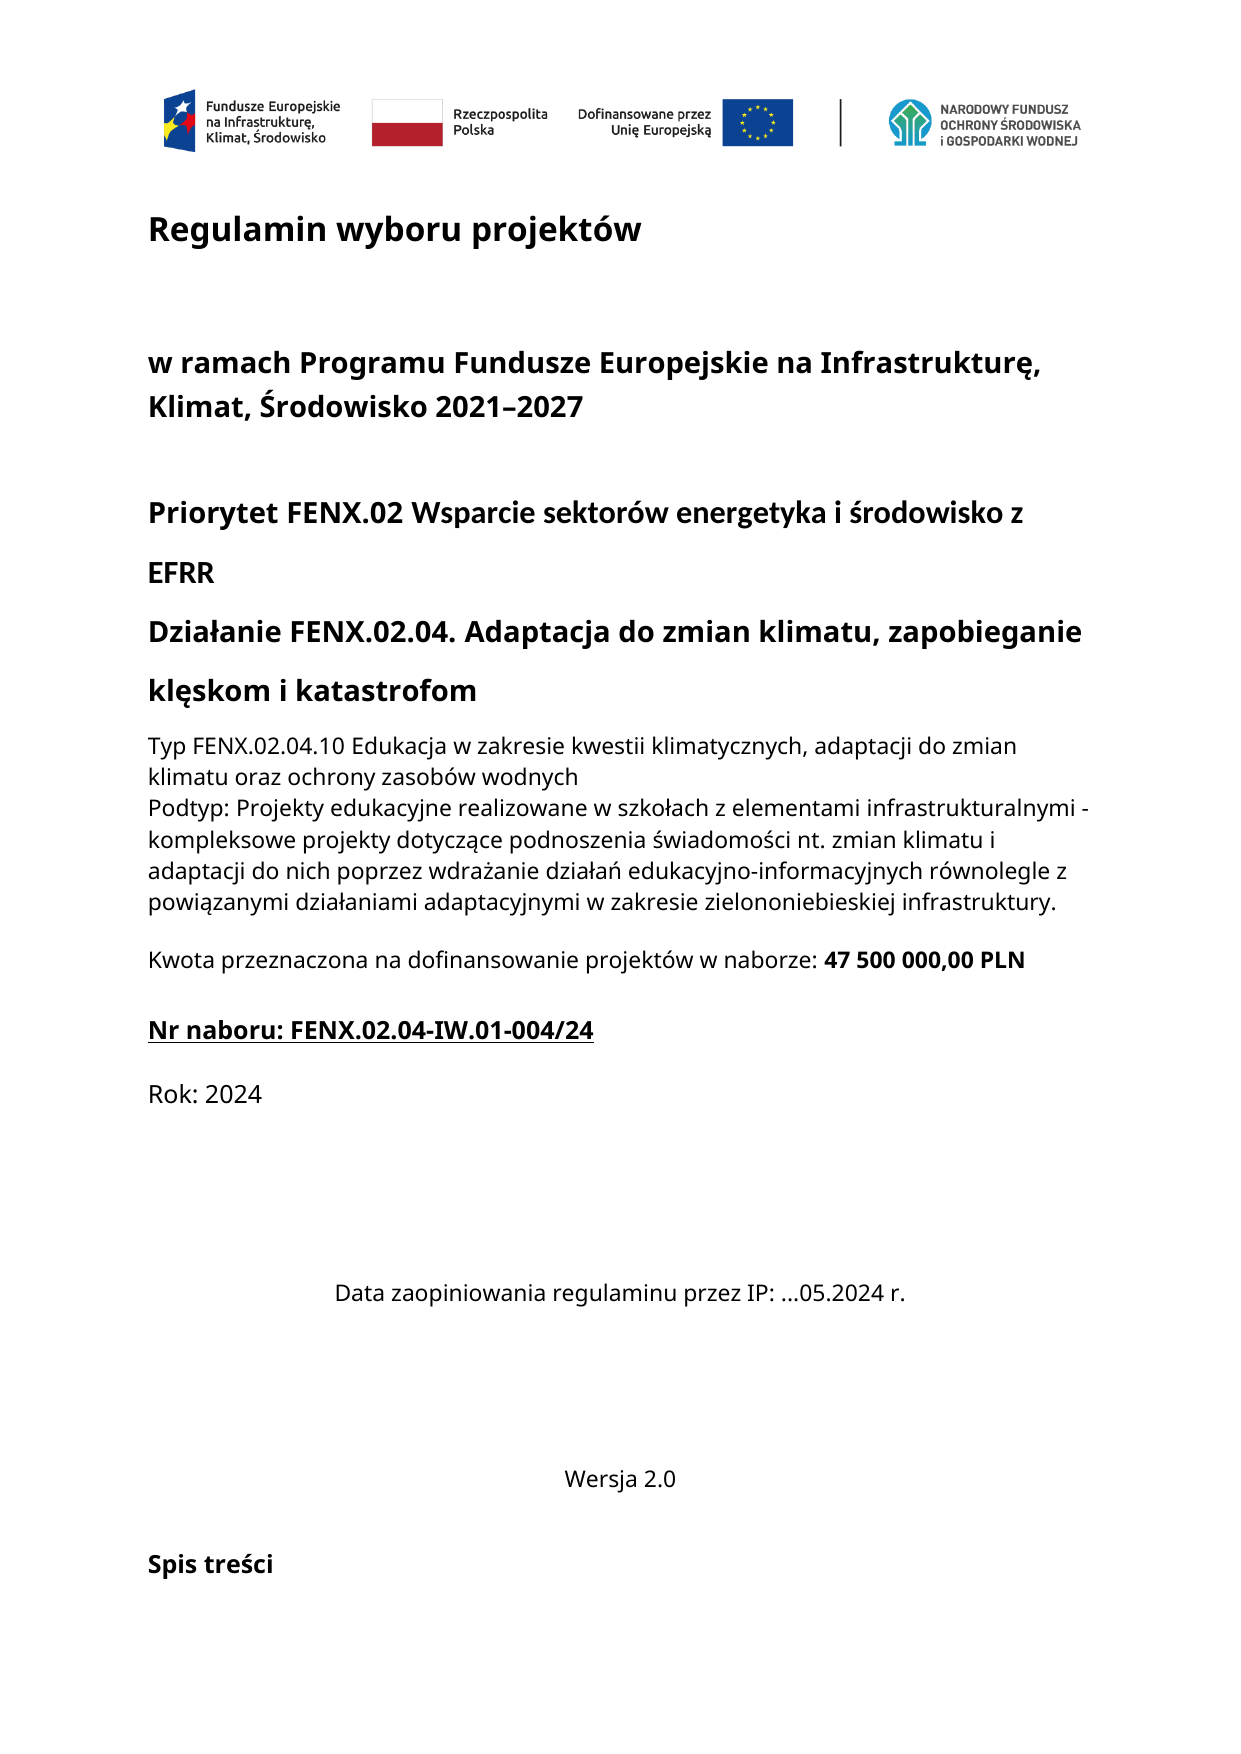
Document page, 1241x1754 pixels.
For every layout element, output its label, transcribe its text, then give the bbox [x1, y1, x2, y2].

text Kwota przeznaczona na dofinansowanie projektów w naborze: 47 500 000,00 PLN [148, 944, 1092, 975]
text Priorytet FENX.02 Wsparcie sektorów energetyka i środowisko z EFRR [148, 492, 1092, 591]
text w ramach Programu Fundusze Europejskie na Infrastrukturę, Klimat, Środowisko 2021–2027 [148, 293, 1092, 426]
text Nr naboru: FENX.02.04-IW.01-004/24 [148, 1013, 1092, 1047]
text Regulamin wyboru projektów [148, 205, 1092, 251]
text klęskom i katastrofom [148, 670, 1092, 710]
picture [147, 73, 1093, 168]
text Wersja 2.0 [148, 1463, 1092, 1494]
text Podtyp: Projekty edukacyjne realizowane w szkołach z elementami infrastrukturalnymi - kompleksowe projekty dotyczące podnoszenia świadomości nt. zmian klimatu i adaptacji do nich poprzez wdrażanie działań edukacyjno-informacyjnych równolegle z powiązanymi działaniami adaptacyjnymi w zakresie zielononiebieskiej infrastruktury. [148, 792, 1092, 917]
text Działanie FENX.02.04. Adaptacja do zmian klimatu, zapobieganie [148, 611, 1092, 651]
text Data zaopiniowania regulaminu przez IP: ...05.2024 r. [148, 1277, 1092, 1308]
text Typ FENX.02.04.10 Edukacja w zakresie kwestii klimatycznych, adaptacji do zmian klimatu oraz ochrony zasobów wodnych [148, 730, 1092, 792]
text Rok: 2024 [148, 1076, 1092, 1110]
